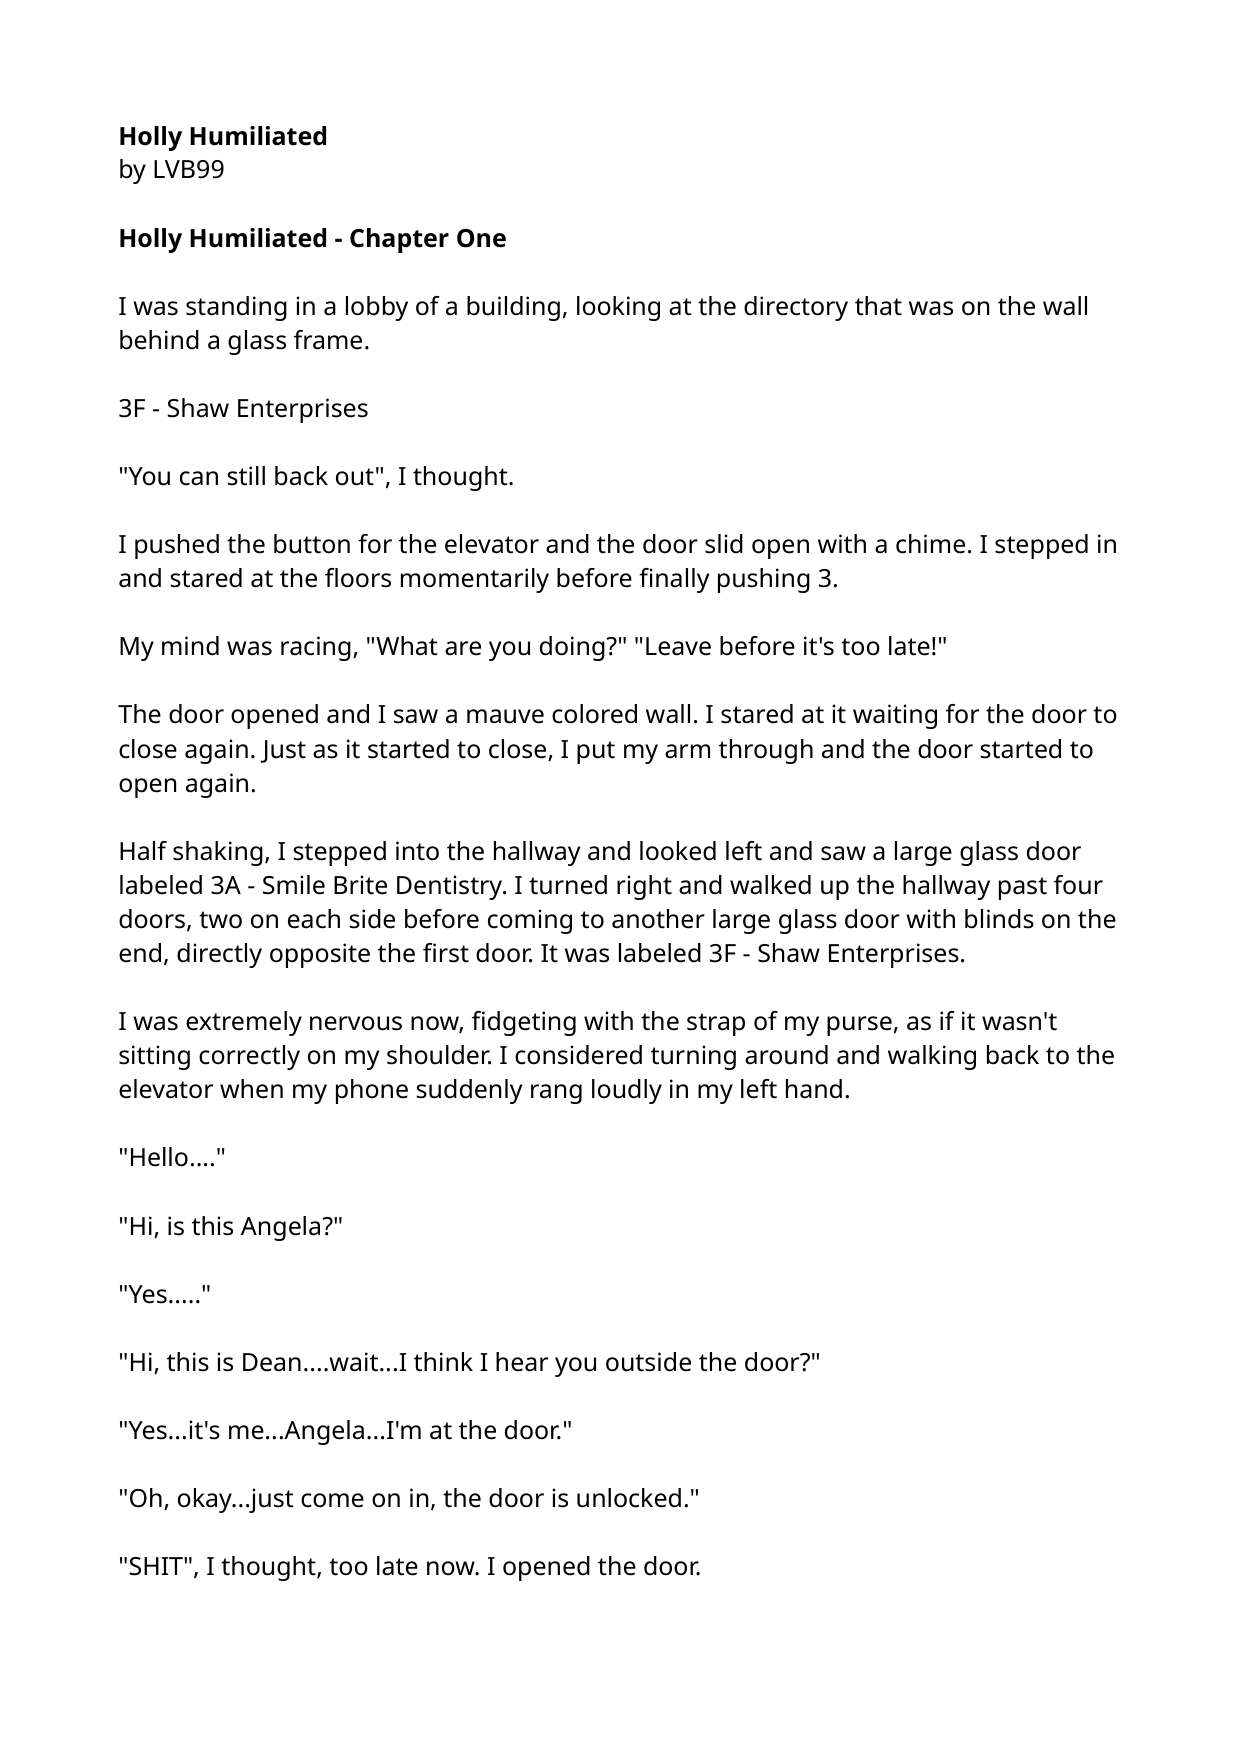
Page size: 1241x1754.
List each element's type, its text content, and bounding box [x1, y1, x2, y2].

text I pushed the button for the elevator and the door slid open with a chime. I stepped in and stared at the floors momentarily before finally pushing 3. [118, 527, 1122, 595]
text "Hi, is this Angela?" [118, 1208, 1122, 1242]
text "Oh, okay...just come on in, the door is unlocked." [118, 1481, 1122, 1515]
text Holly Humiliated - Chapter One [118, 220, 1122, 254]
text Half shaking, I stepped into the hallway and looked left and saw a large glass door labeled 3A - Smile Brite Dentistry. I turned right and walked up the hallway past four doors, two on each side before coming to another large glass door with blinds on the end, directly opposite the first door. It was labeled 3F - Shaw Enterprises. [118, 833, 1122, 970]
text "SHIT", I thought, too late now. I opened the door. [118, 1549, 1122, 1583]
text "Yes....." [118, 1276, 1122, 1310]
text 3F - Shaw Enterprises [118, 391, 1122, 425]
text I was standing in a lobby of a building, looking at the directory that was on the wall behind a glass frame. [118, 288, 1122, 357]
text "Hello...." [118, 1140, 1122, 1174]
text I was extremely nervous now, fidgeting with the strap of my purse, as if it wasn't sitting correctly on my shoulder. I considered turning around and walking back to the elevator when my phone suddenly rang loudly in my left hand. [118, 1004, 1122, 1106]
text by LVB99 [118, 152, 1122, 186]
text My mind was racing, "What are you doing?" "Leave before it's too late!" [118, 629, 1122, 663]
text The door opened and I saw a mauve colored wall. I stared at it waiting for the door to close again. Just as it started to close, I put my arm through and the door started to open again. [118, 697, 1122, 799]
text "Hi, this is Dean....wait...I think I hear you outside the door?" [118, 1344, 1122, 1378]
text Holly Humiliated [118, 118, 1122, 152]
text "Yes...it's me...Angela...I'm at the door." [118, 1412, 1122, 1447]
text "You can still back out", I thought. [118, 459, 1122, 493]
